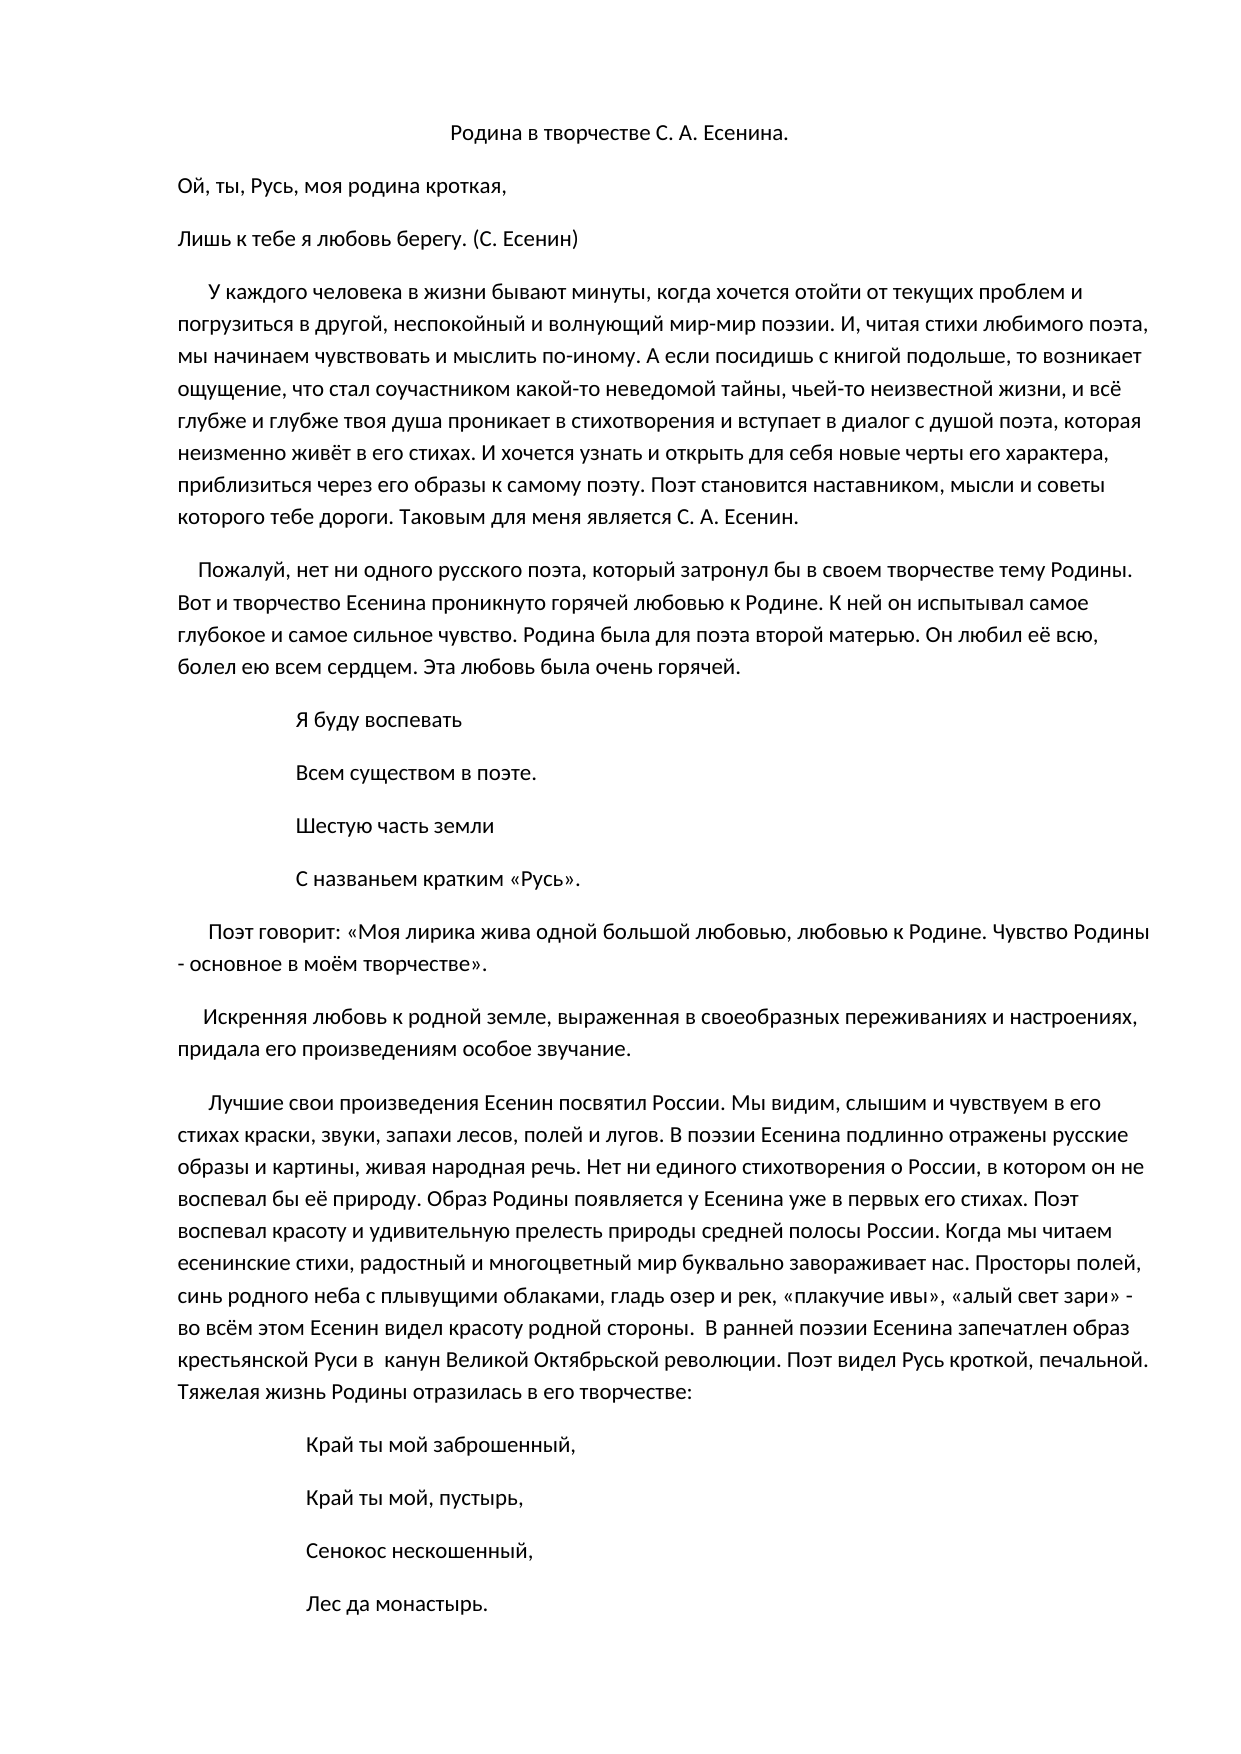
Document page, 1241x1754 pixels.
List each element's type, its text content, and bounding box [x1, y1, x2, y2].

text Лишь к тебе я любовь берегу. (С. Есенин) [177, 224, 1152, 252]
text Поэт говорит: «Моя лирика жива одной большой любовью, любовью к Родине. Чувство Родины - основное в моём творчестве». [177, 917, 1152, 977]
text Лес да монастырь. [177, 1589, 1152, 1617]
text Лучшие свои произведения Есенин посвятил России. Мы видим, слышим и чувствуем в его стихах краски, звуки, запахи лесов, полей и лугов. В поэзии Есенина подлинно отражены русские образы и картины, живая народная речь. Нет ни единого стихотворения о России, в котором он не воспевал бы её природу. Образ Родины появляется у Есенина уже в первых его стихах. Поэт воспевал красоту и удивительную прелесть природы средней полосы России. Когда мы читаем есенинские стихи, радостный и многоцветный мир буквально завораживает нас. Просторы полей, синь родного неба с плывущими облаками, гладь озер и рек, «плакучие ивы», «алый свет зари» -во всём этом Есенин видел красоту родной стороны. В ранней поэзии Есенина запечатлен образ крестьянской Руси в канун Великой Октябрьской революции. Поэт видел Русь кроткой, печальной. Тяжелая жизнь Родины отразилась в его творчестве: [177, 1088, 1152, 1405]
text Искренняя любовь к родной земле, выраженная в своеобразных переживаниях и настроениях, придала его произведениям особое звучание. [177, 1002, 1152, 1063]
text С названьем кратким «Русь». [177, 864, 1152, 892]
text Край ты мой, пустырь, [177, 1483, 1152, 1511]
text Сенокос нескошенный, [177, 1536, 1152, 1564]
text Я буду воспевать [177, 705, 1152, 733]
text Пожалуй, нет ни одного русского поэта, который затронул бы в своем творчестве тему Родины. Вот и творчество Есенина проникнуто горячей любовью к Родине. К ней он испытывал самое глубокое и самое сильное чувство. Родина была для поэта второй матерью. Он любил её всю, болел ею всем сердцем. Эта любовь была очень горячей. [177, 556, 1152, 680]
text Всем существом в поэте. [177, 758, 1152, 786]
text У каждого человека в жизни бывают минуты, когда хочется отойти от текущих проблем и погрузиться в другой, неспокойный и волнующий мир-мир поэзии. И, читая стихи любимого поэта, мы начинаем чувствовать и мыслить по-иному. А если посидишь с книгой подольше, то возникает ощущение, что стал соучастником какой-то неведомой тайны, чьей-то неизвестной жизни, и всё глубже и глубже твоя душа проникает в стихотворения и вступает в диалог с душой поэта, которая неизменно живёт в его стихах. И хочется узнать и открыть для себя новые черты его характера, приблизиться через его образы к самому поэту. Поэт становится наставником, мысли и советы которого тебе дороги. Таковым для меня является С. А. Есенин. [177, 277, 1152, 531]
text Край ты мой заброшенный, [177, 1430, 1152, 1458]
text Ой, ты, Русь, моя родина кроткая, [177, 171, 1152, 199]
text Родина в творчестве С. А. Есенина. [177, 118, 1152, 146]
text Шестую часть земли [177, 811, 1152, 839]
